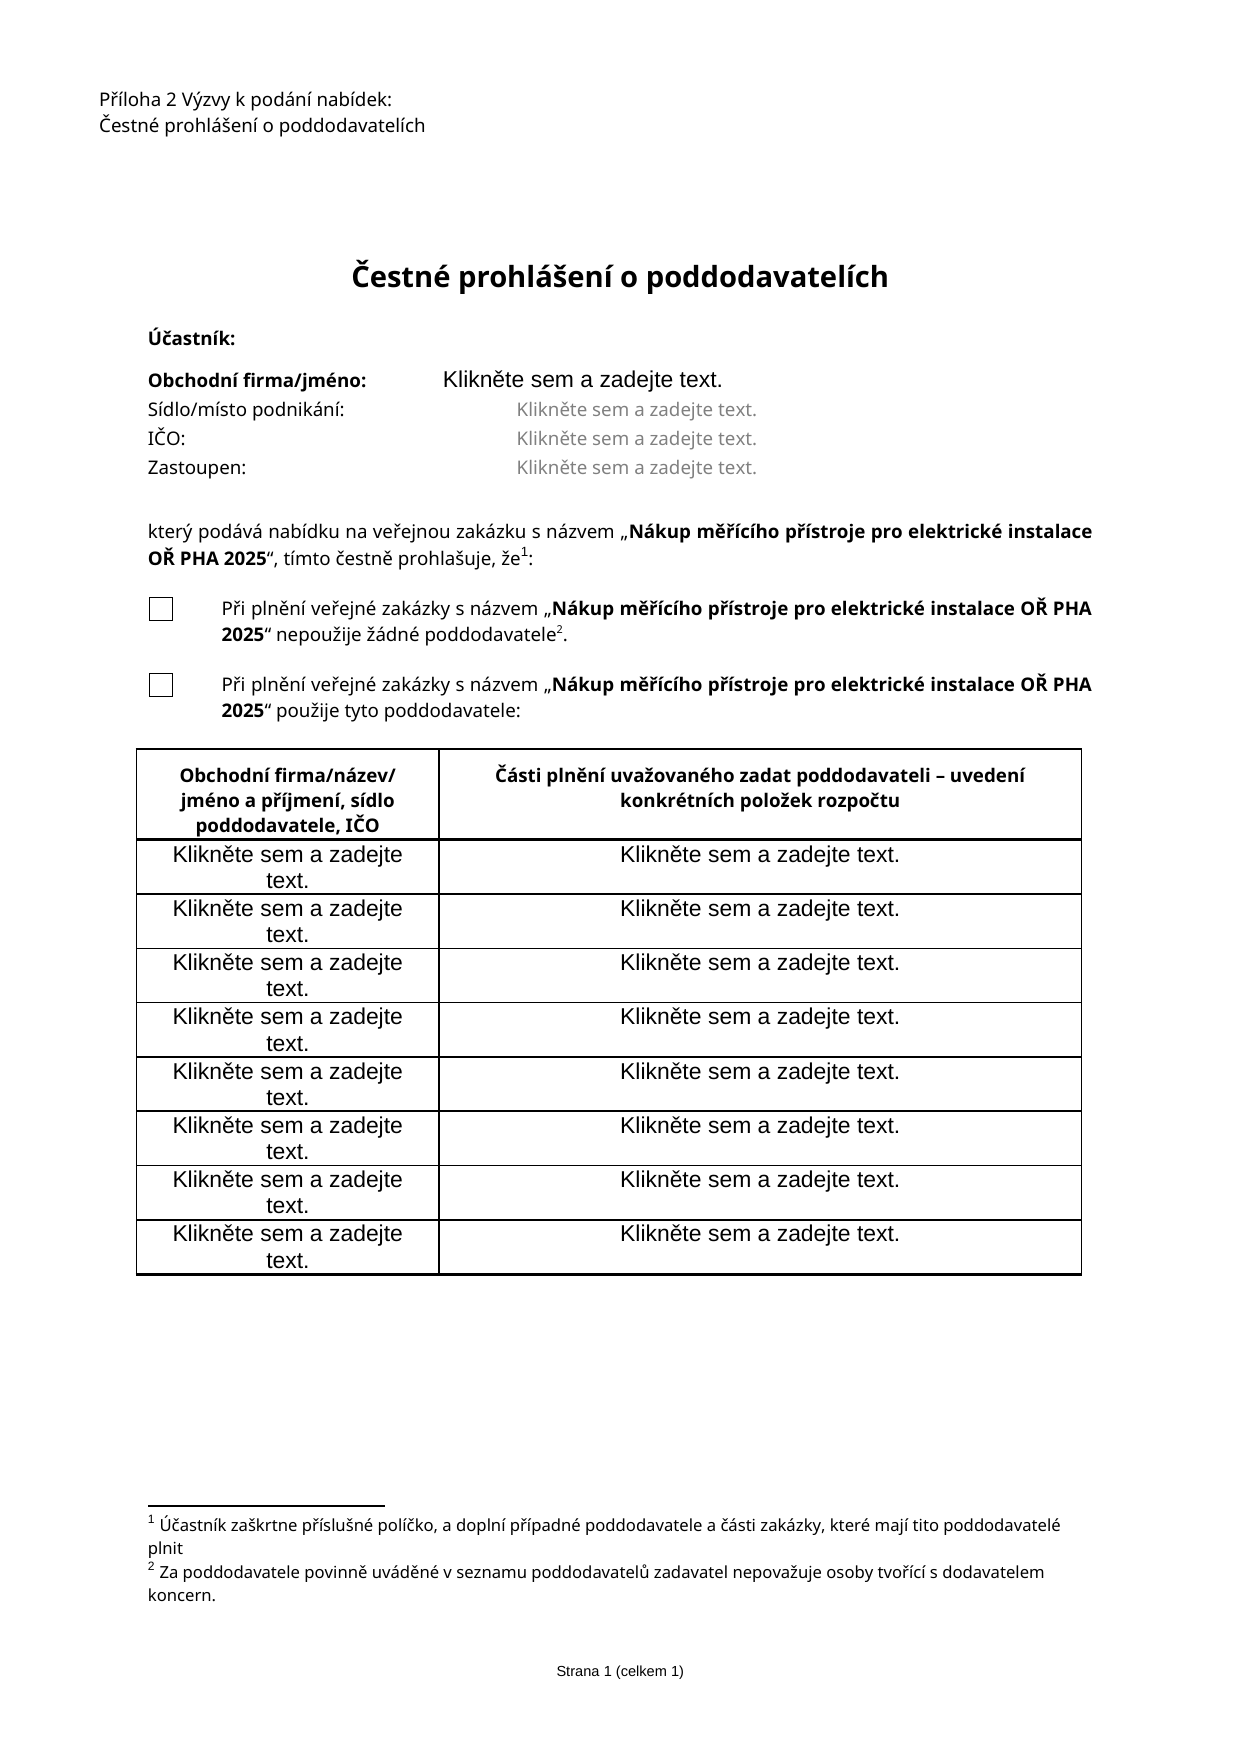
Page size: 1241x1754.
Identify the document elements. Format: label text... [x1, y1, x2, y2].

table_header Části plnění uvažovaného zadat poddodavateli – uvedení konkrétních položek rozpočtu [440, 750, 1081, 837]
text který podává nabídku na veřejnou zakázku s názvem „Nákup měřícího přístroje pro elektrické instalace OŘ PHA 2025“, tímto čestně prohlašuje, že: [148, 518, 1093, 571]
text Sídlo/místo podnikání: [148, 393, 1093, 422]
text Zastoupen: [148, 451, 1093, 480]
text Obchodní firma/jméno: [148, 364, 1093, 393]
text Při plnění veřejné zakázky s názvem „Nákup měřícího přístroje pro elektrické instalace OŘ PHA 2025“ nepoužije žádné poddodavatele. [148, 596, 1093, 647]
title Čestné prohlášení o poddodavatelích [148, 256, 1093, 296]
text Při plnění veřejné zakázky s názvem „Nákup měřícího přístroje pro elektrické instalace OŘ PHA 2025“ použije tyto poddodavatele: [148, 672, 1093, 723]
text Účastník: [148, 321, 1093, 352]
text IČO: [148, 422, 1093, 451]
table_header Obchodní firma/název/ jméno a příjmení, sídlo poddodavatele, IČO [137, 750, 438, 837]
